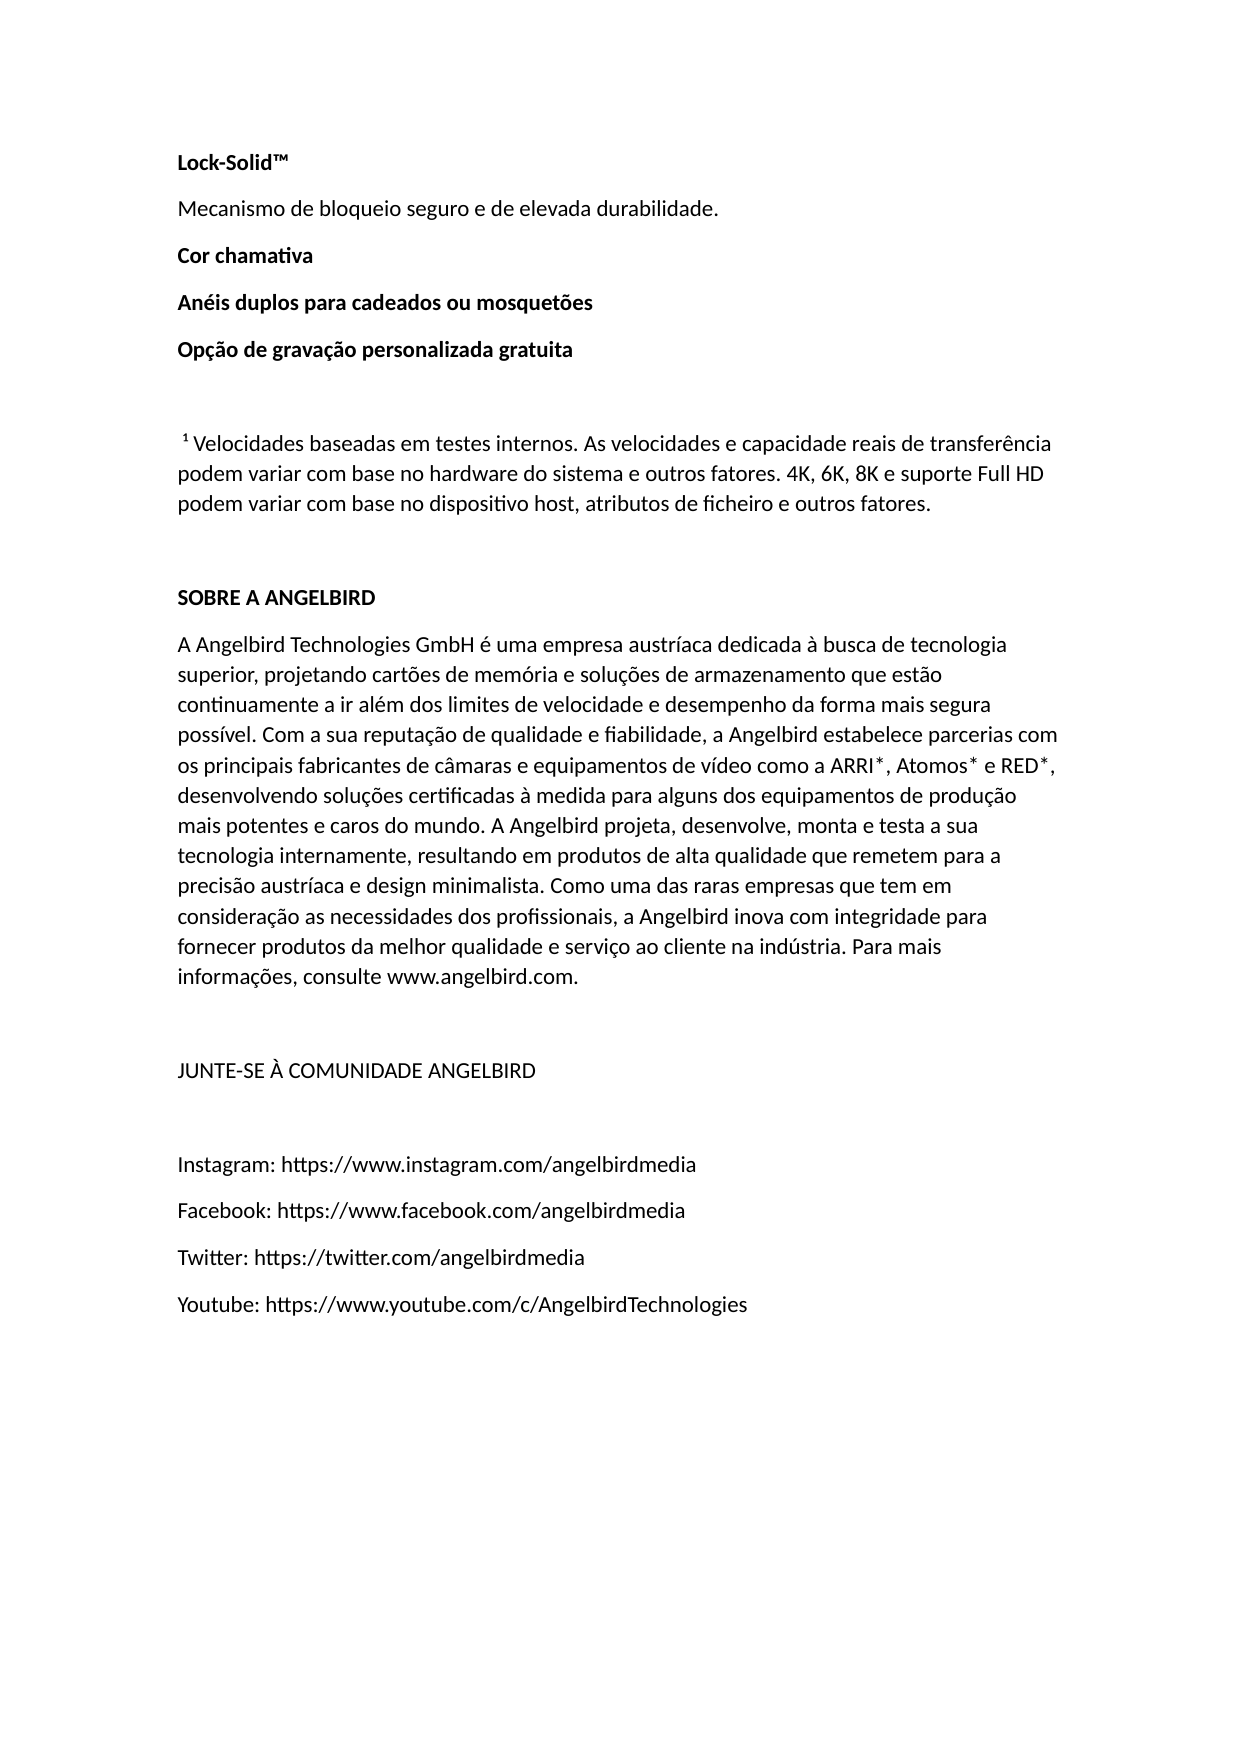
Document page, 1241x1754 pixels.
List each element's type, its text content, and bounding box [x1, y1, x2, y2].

text Youtube: https://www.youtube.com/c/AngelbirdTechnologies [177, 1290, 1063, 1318]
text Anéis duplos para cadeados ou mosquetões [177, 288, 1063, 316]
text Opção de gravação personalizada gratuita [177, 335, 1063, 363]
text Mecanismo de bloqueio seguro e de elevada durabilidade. [177, 194, 1063, 222]
text Instagram: https://www.instagram.com/angelbirdmedia [177, 1150, 1063, 1178]
text ¹ Velocidades baseadas em testes internos. As velocidades e capacidade reais de transferência podem variar com base no hardware do sistema e outros fatores. 4K, 6K, 8K e suporte Full HD podem variar com base no dispositivo host, atributos de ficheiro e outros fatores. [177, 429, 1063, 517]
text Facebook: https://www.facebook.com/angelbirdmedia [177, 1197, 1063, 1224]
text JUNTE-SE À COMUNIDADE ANGELBIRD [177, 1056, 1063, 1084]
text Cor chamativa [177, 241, 1063, 269]
text SOBRE A ANGELBIRD [177, 583, 1063, 611]
text A Angelbird Technologies GmbH é uma empresa austríaca dedicada à busca de tecnologia superior, projetando cartões de memória e soluções de armazenamento que estão continuamente a ir além dos limites de velocidade e desempenho da forma mais segura possível. Com a sua reputação de qualidade e fiabilidade, a Angelbird estabelece parcerias com os principais fabricantes de câmaras e equipamentos de vídeo como a ARRI*, Atomos* e RED*, desenvolvendo soluções certificadas à medida para alguns dos equipamentos de produção mais potentes e caros do mundo. A Angelbird projeta, desenvolve, monta e testa a sua tecnologia internamente, resultando em produtos de alta qualidade que remetem para a precisão austríaca e design minimalista. Como uma das raras empresas que tem em consideração as necessidades dos profissionais, a Angelbird inova com integridade para fornecer produtos da melhor qualidade e serviço ao cliente na indústria. Para mais informações, consulte www.angelbird.com. [177, 630, 1063, 990]
text Twitter: https://twitter.com/angelbirdmedia [177, 1243, 1063, 1271]
text Lock-Solid™ [177, 148, 1063, 176]
